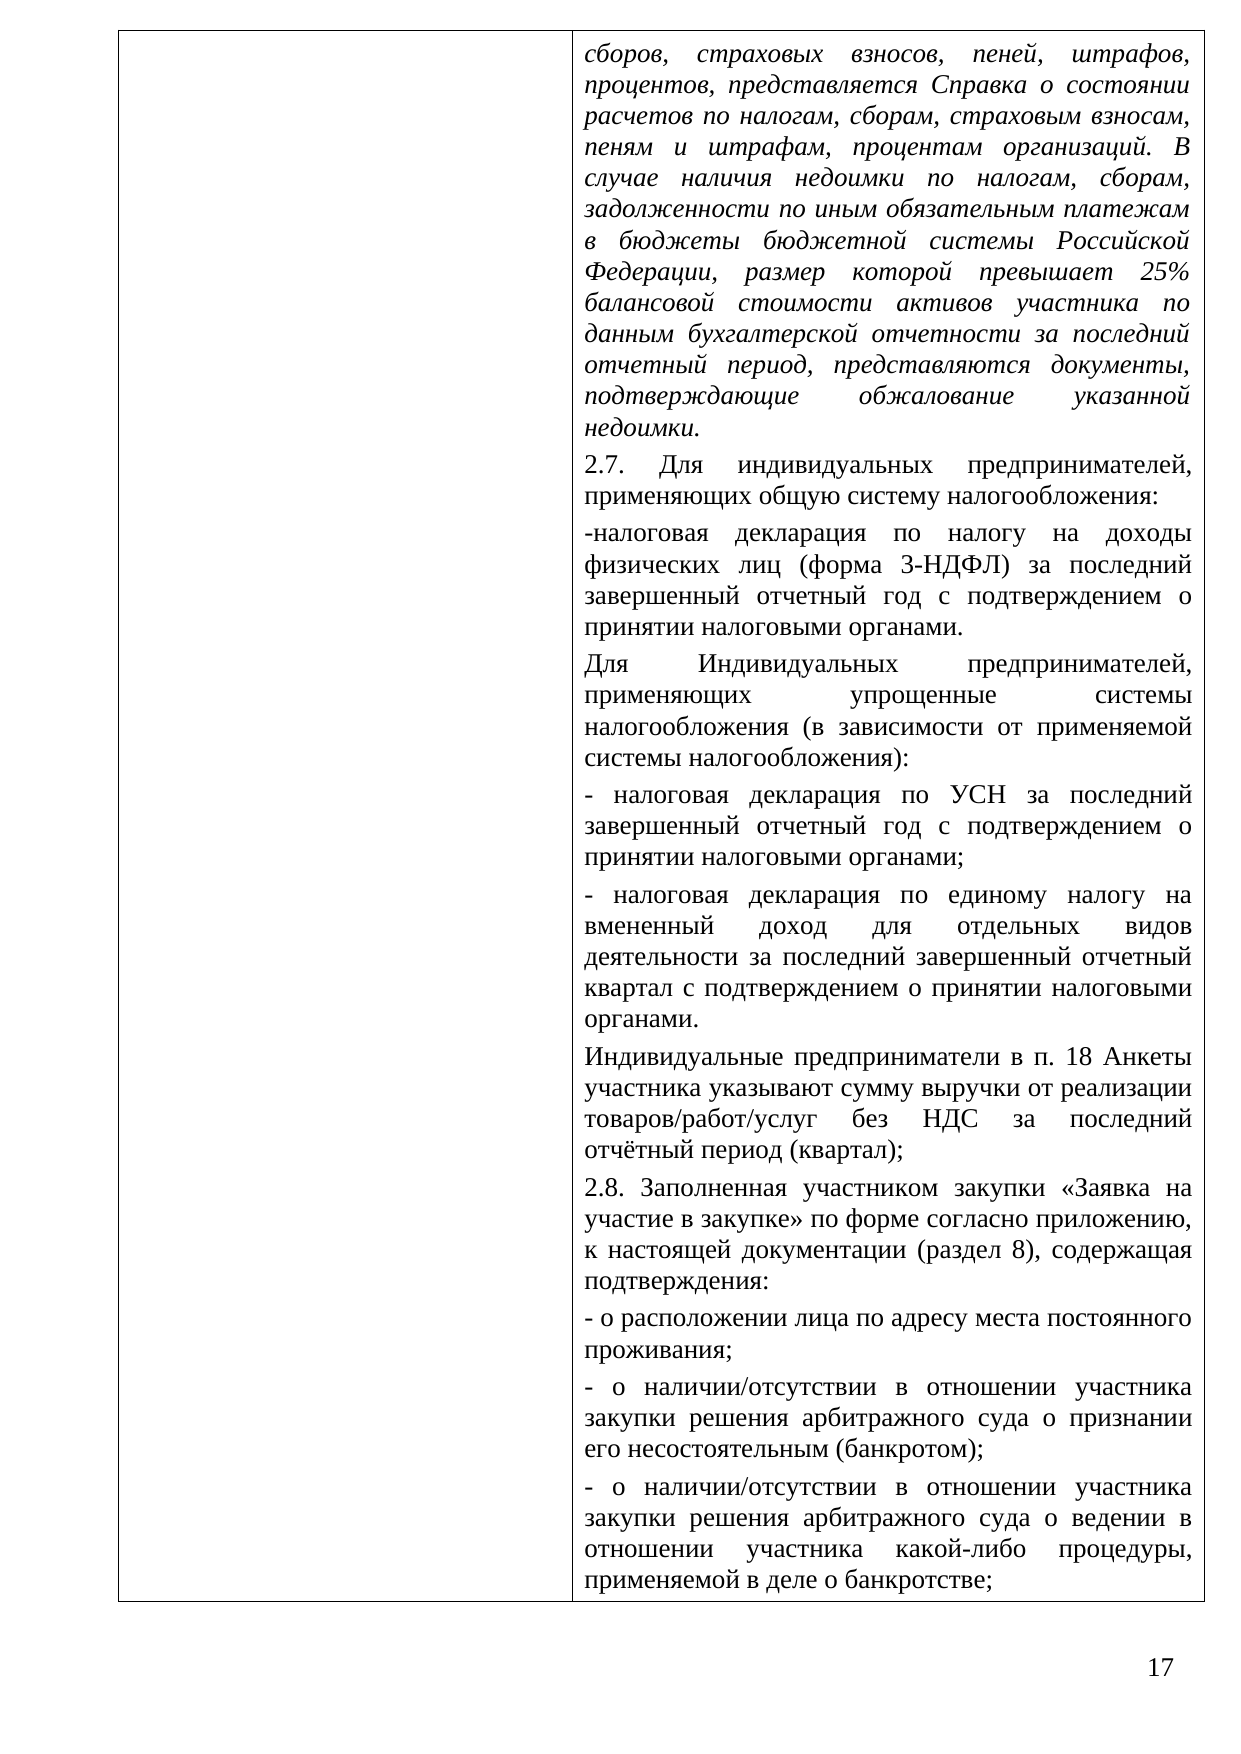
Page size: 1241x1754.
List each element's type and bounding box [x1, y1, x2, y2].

table_cell [573, 31, 1204, 1601]
table_cell [119, 31, 572, 1601]
